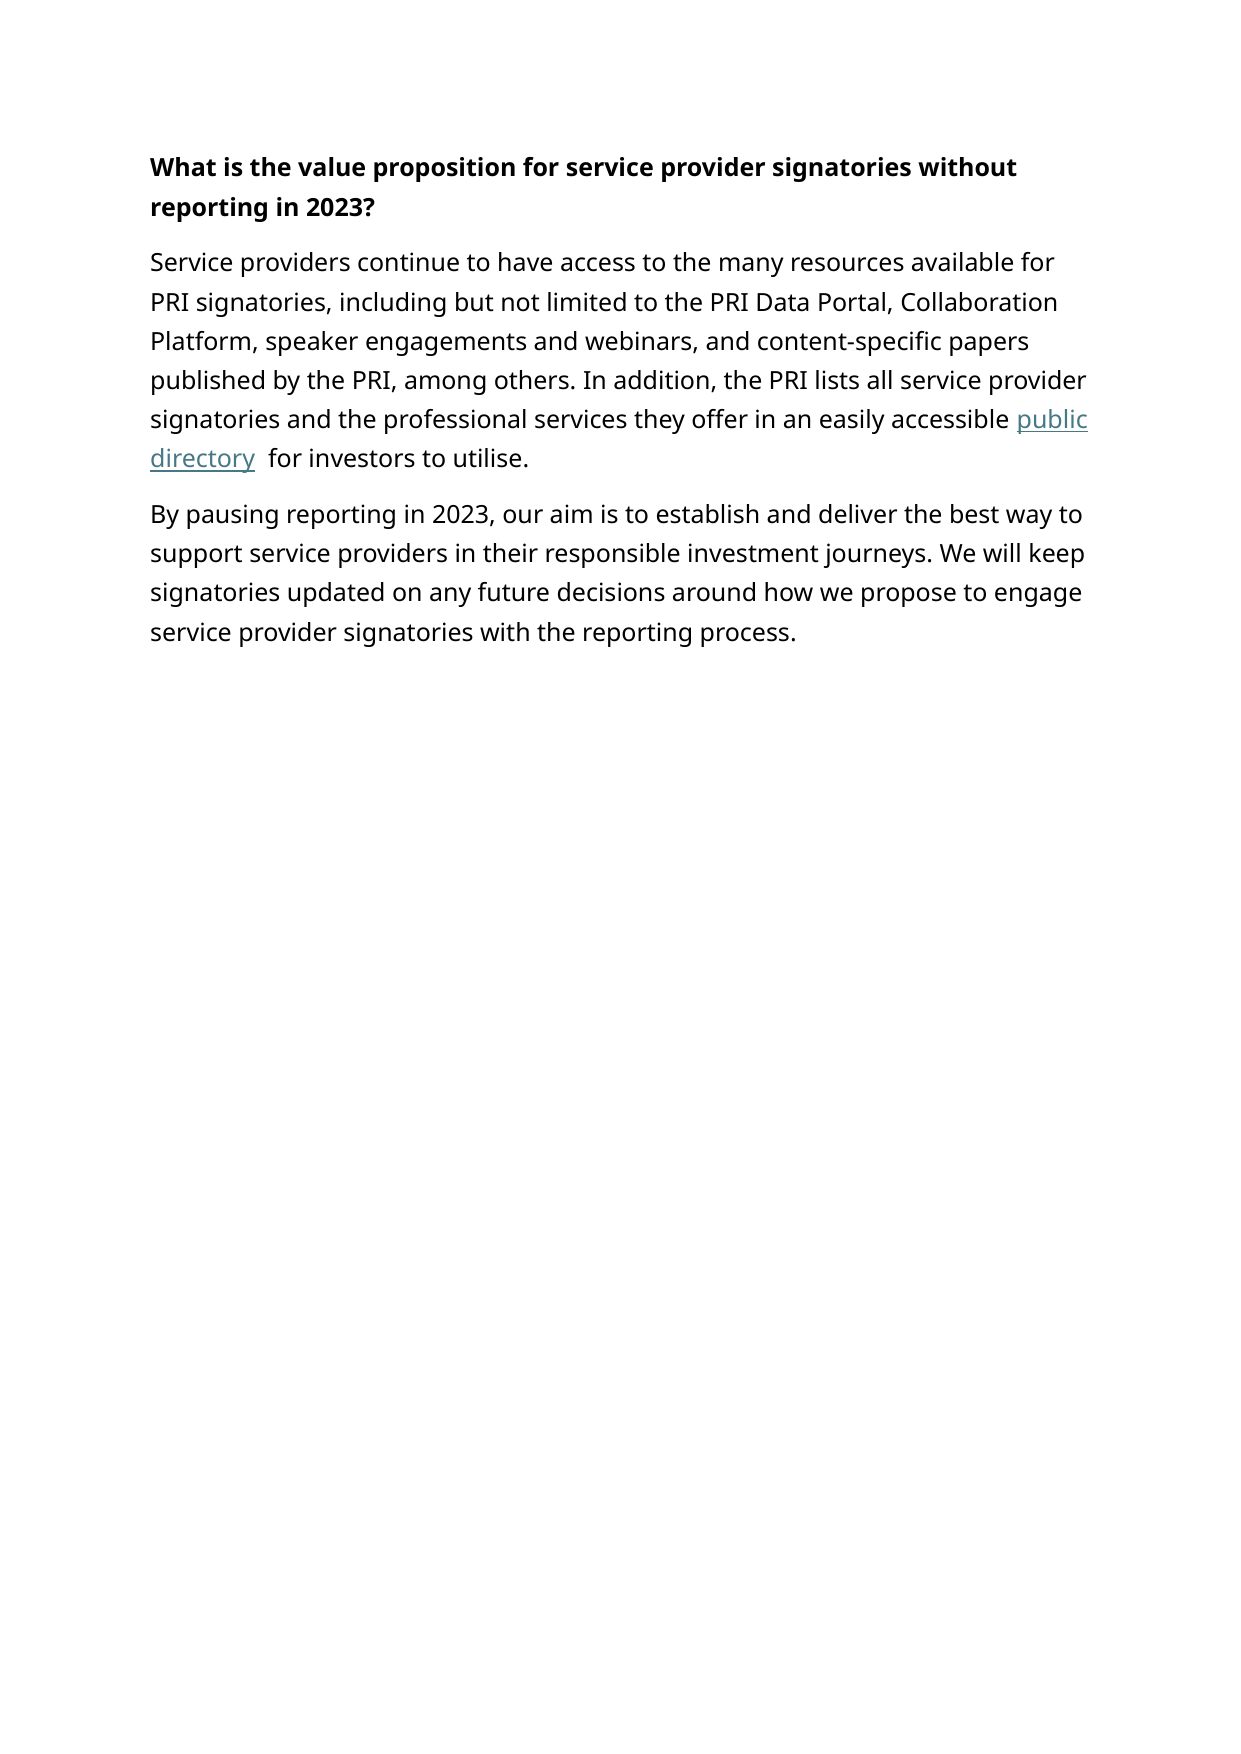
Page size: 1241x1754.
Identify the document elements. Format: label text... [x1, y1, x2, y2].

text By pausing reporting in 2023, our aim is to establish and deliver the best way to support service providers in their responsible investment journeys. We will keep signatories updated on any future decisions around how we propose to engage service provider signatories with the reporting process. [150, 497, 1090, 648]
text Service providers continue to have access to the many resources available for PRI signatories, including but not limited to the PRI Data Portal, Collaboration Platform, speaker engagements and webinars, and content-specific papers published by the PRI, among others. In addition, the PRI lists all service provider signatories and the professional services they offer in an easily accessible public directory for investors to utilise. [150, 245, 1090, 475]
text What is the value proposition for service provider signatories without reporting in 2023? [150, 150, 1090, 223]
